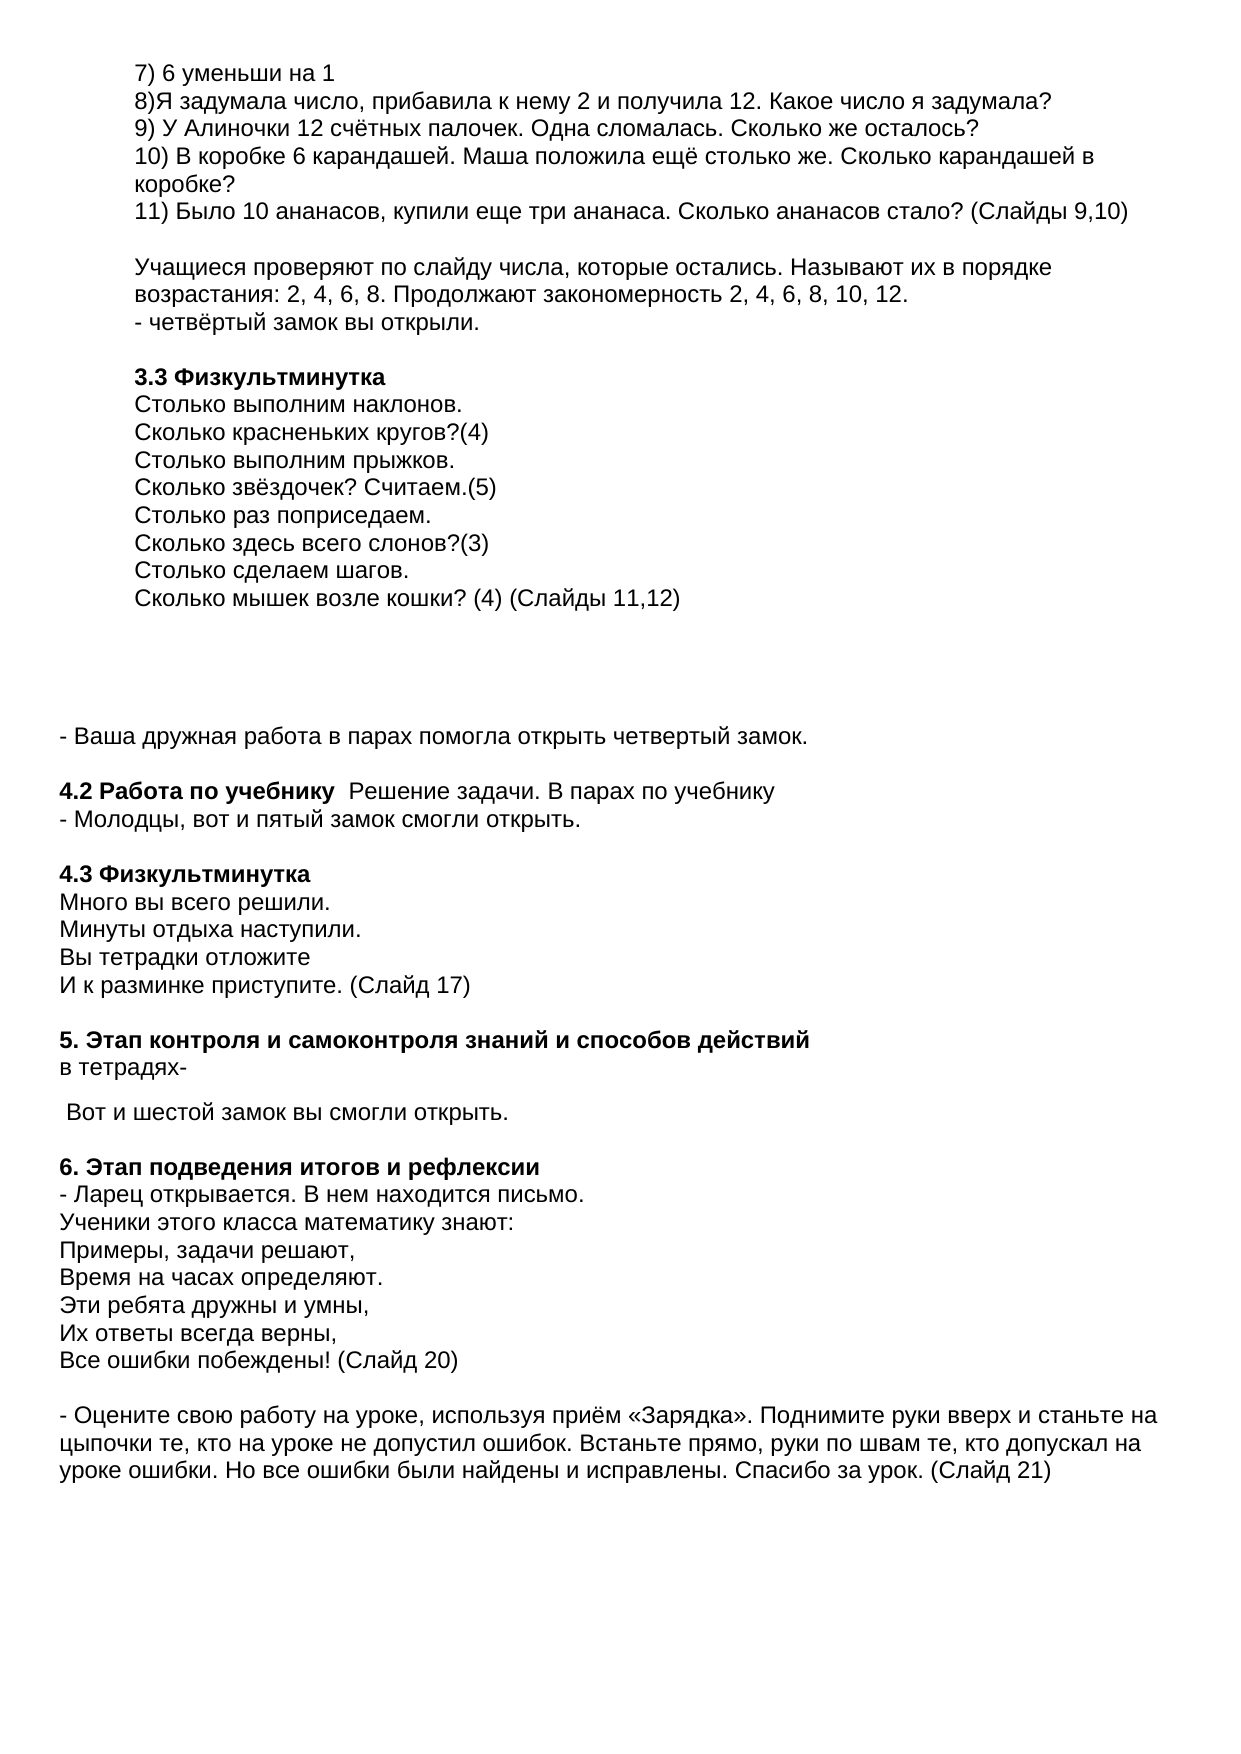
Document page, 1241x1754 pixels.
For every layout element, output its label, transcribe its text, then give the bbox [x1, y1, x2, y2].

text Вот и шестой замок вы смогли открыть. 6. Этап подведения итогов и рефлексии - Ларец открывается. В нем находится письмо. Ученики этого класса математику знают: Примеры, задачи решают, Время на часах определяют. Эти ребята дружны и умны, Их ответы всегда верны, Все ошибки побеждены! (Слайд 20) - Оцените свою работу на уроке, используя приём «Зарядка». Поднимите руки вверх и станьте на цыпочки те, кто на уроке не допустил ошибок. Встаньте прямо, руки по швам те, кто допускал на уроке ошибки. Но все ошибки были найдены и исправлены. Спасибо за урок. (Слайд 21) [59, 1098, 1181, 1484]
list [134, 59, 1181, 667]
text - Ваша дружная работа в парах помогла открыть четвертый замок. 4.2 Работа по учебнику Решение задачи. В парах по учебнику - Молодцы, вот и пятый замок смогли открыть. 4.3 Физкультминутка Много вы всего решили. Минуты отдыха наступили. Вы тетрадки отложите И к разминке приступите. (Слайд 17) 5. Этап контроля и самоконтроля знаний и способов действий в тетрадях- [59, 694, 1181, 1081]
